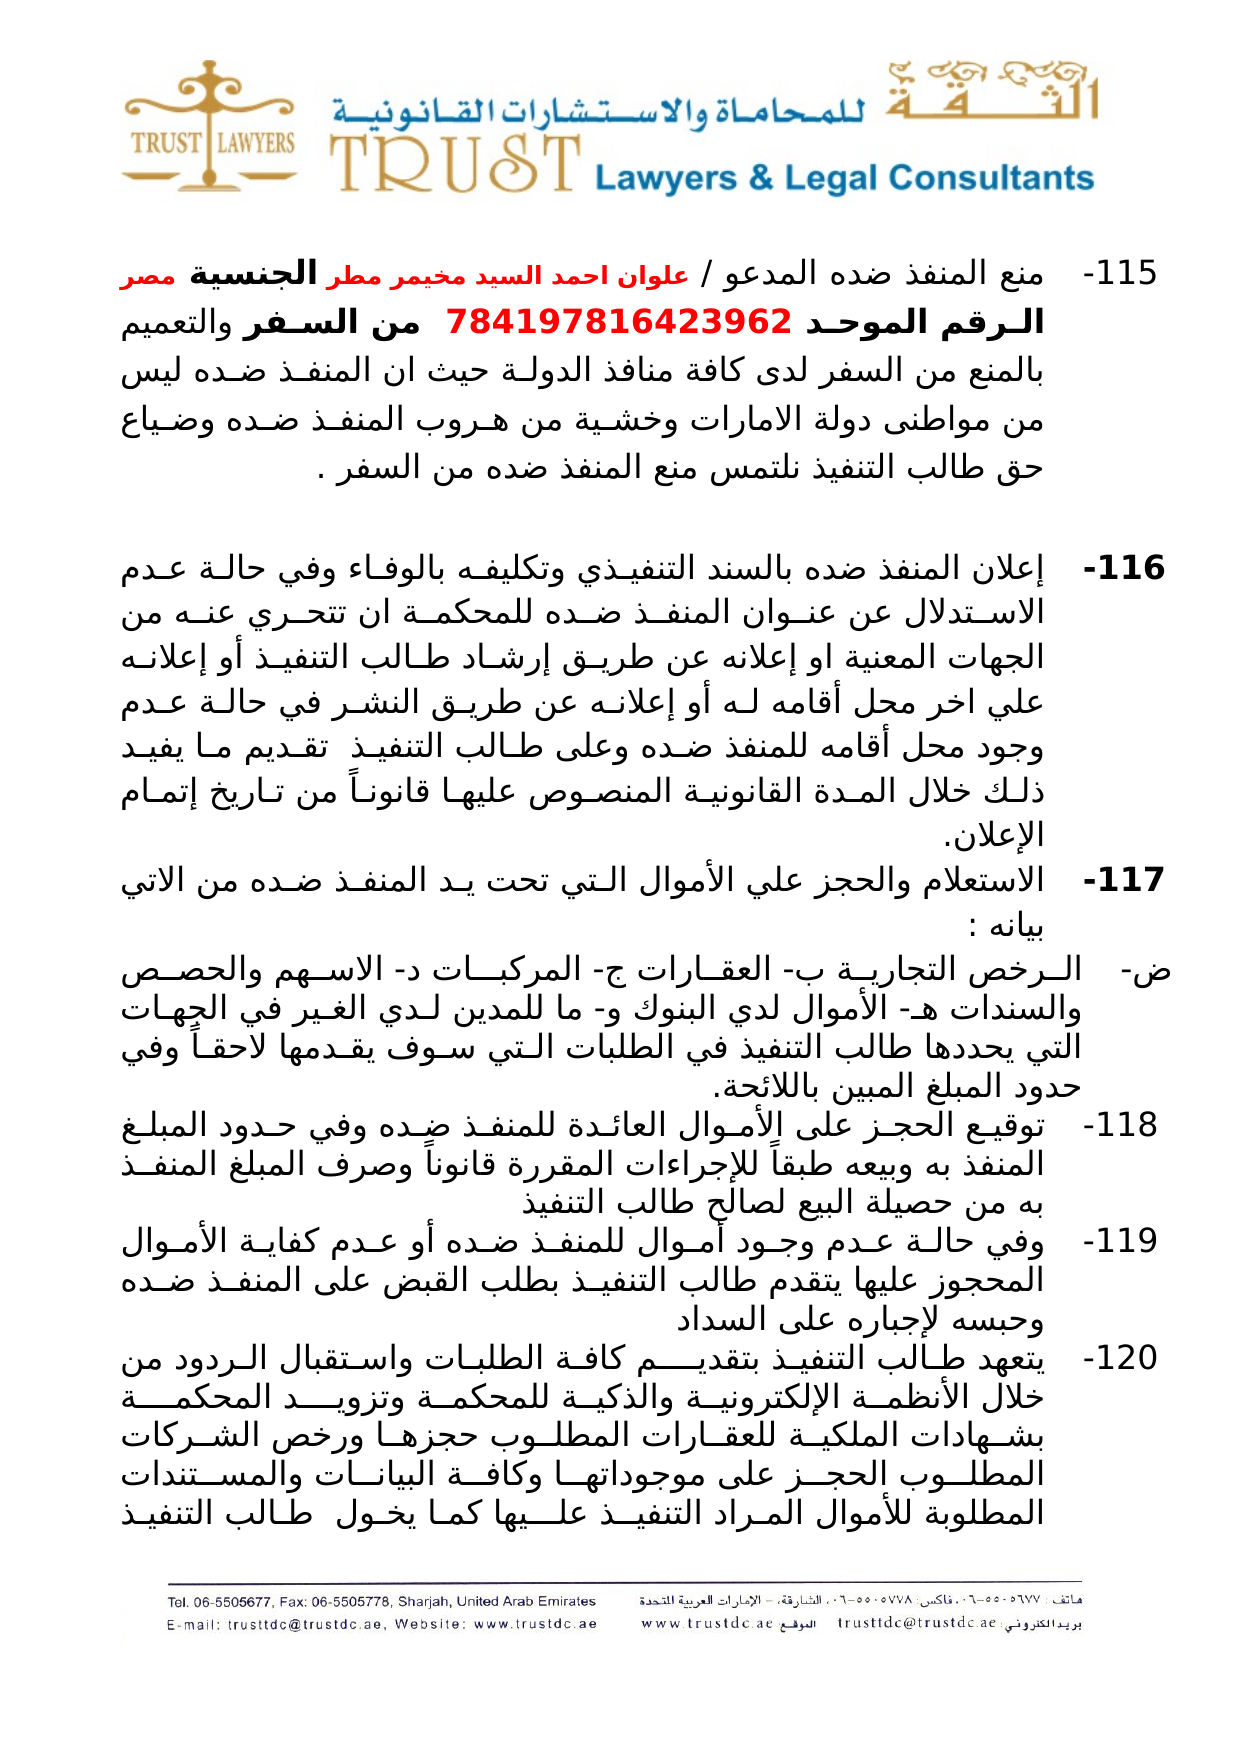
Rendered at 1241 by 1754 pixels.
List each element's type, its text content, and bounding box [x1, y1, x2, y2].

list توقيع الحجز على الأموال العائدة للمنفذ ضده وفي حدود المبلغ المنفذ به وبيعه طبقاً للإجراءات المقررة قانوناً وصرف المبلغ المنفذ به من حصيلة البيع لصالح طالب التنفيذ [120, 1105, 1083, 1222]
list الاستعلام والحجز علي الأموال التي تحت يد المنفذ ضده من الاتي بيانه : [120, 861, 1083, 944]
picture [120, 60, 1121, 204]
list منع المنفذ ضده المدعو / علوان احمد السيد مخيمر مطر الجنسية مصر الرقم الموحد 784197816423962 من السفر والتعميم بالمنع من السفر لدى كافة منافذ الدولة حيث ان المنفذ ضده ليس من مواطنى دولة الامارات وخشية من هروب المنفذ ضده وضياع حق طالب التنفيذ نلتمس منع المنفذ ضده من السفر . [120, 253, 1083, 487]
list إعلان المنفذ ضده بالسند التنفيذي وتكليفه بالوفاء وفي حالة عدم الاستدلال عن عنوان المنفذ ضده للمحكمة ان تتحري عنه من الجهات المعنية او إعلانه عن طريق إرشاد طالب التنفيذ أو إعلانه علي اخر محل أقامه له أو إعلانه عن طريق النشر في حالة عدم وجود محل أقامه للمنفذ ضده وعلى طالب التنفيذ تقديم ما يفيد ذلك خلال المدة القانونية المنصوص عليها قانوناً من تاريخ إتمام الإعلان. [120, 548, 1083, 855]
picture [120, 1568, 1121, 1649]
list الرخص التجارية ب- العقارات ج- المركبـات د- الاسهم والحصص والسندات هـ- الأموال لدي البنوك و- ما للمدين لدي الغير في الجهات التي يحددها طالب التنفيذ في الطلبات التي سوف يقدمها لاحقاً وفي حدود المبلغ المبين باللائحة. [120, 950, 1120, 1105]
list وفي حالة عدم وجود أموال للمنفذ ضده أو عدم كفاية الأموال المحجوز عليها يتقدم طالب التنفيذ بطلب القبض على المنفذ ضده وحبسه لإجباره على السداد [120, 1222, 1083, 1338]
